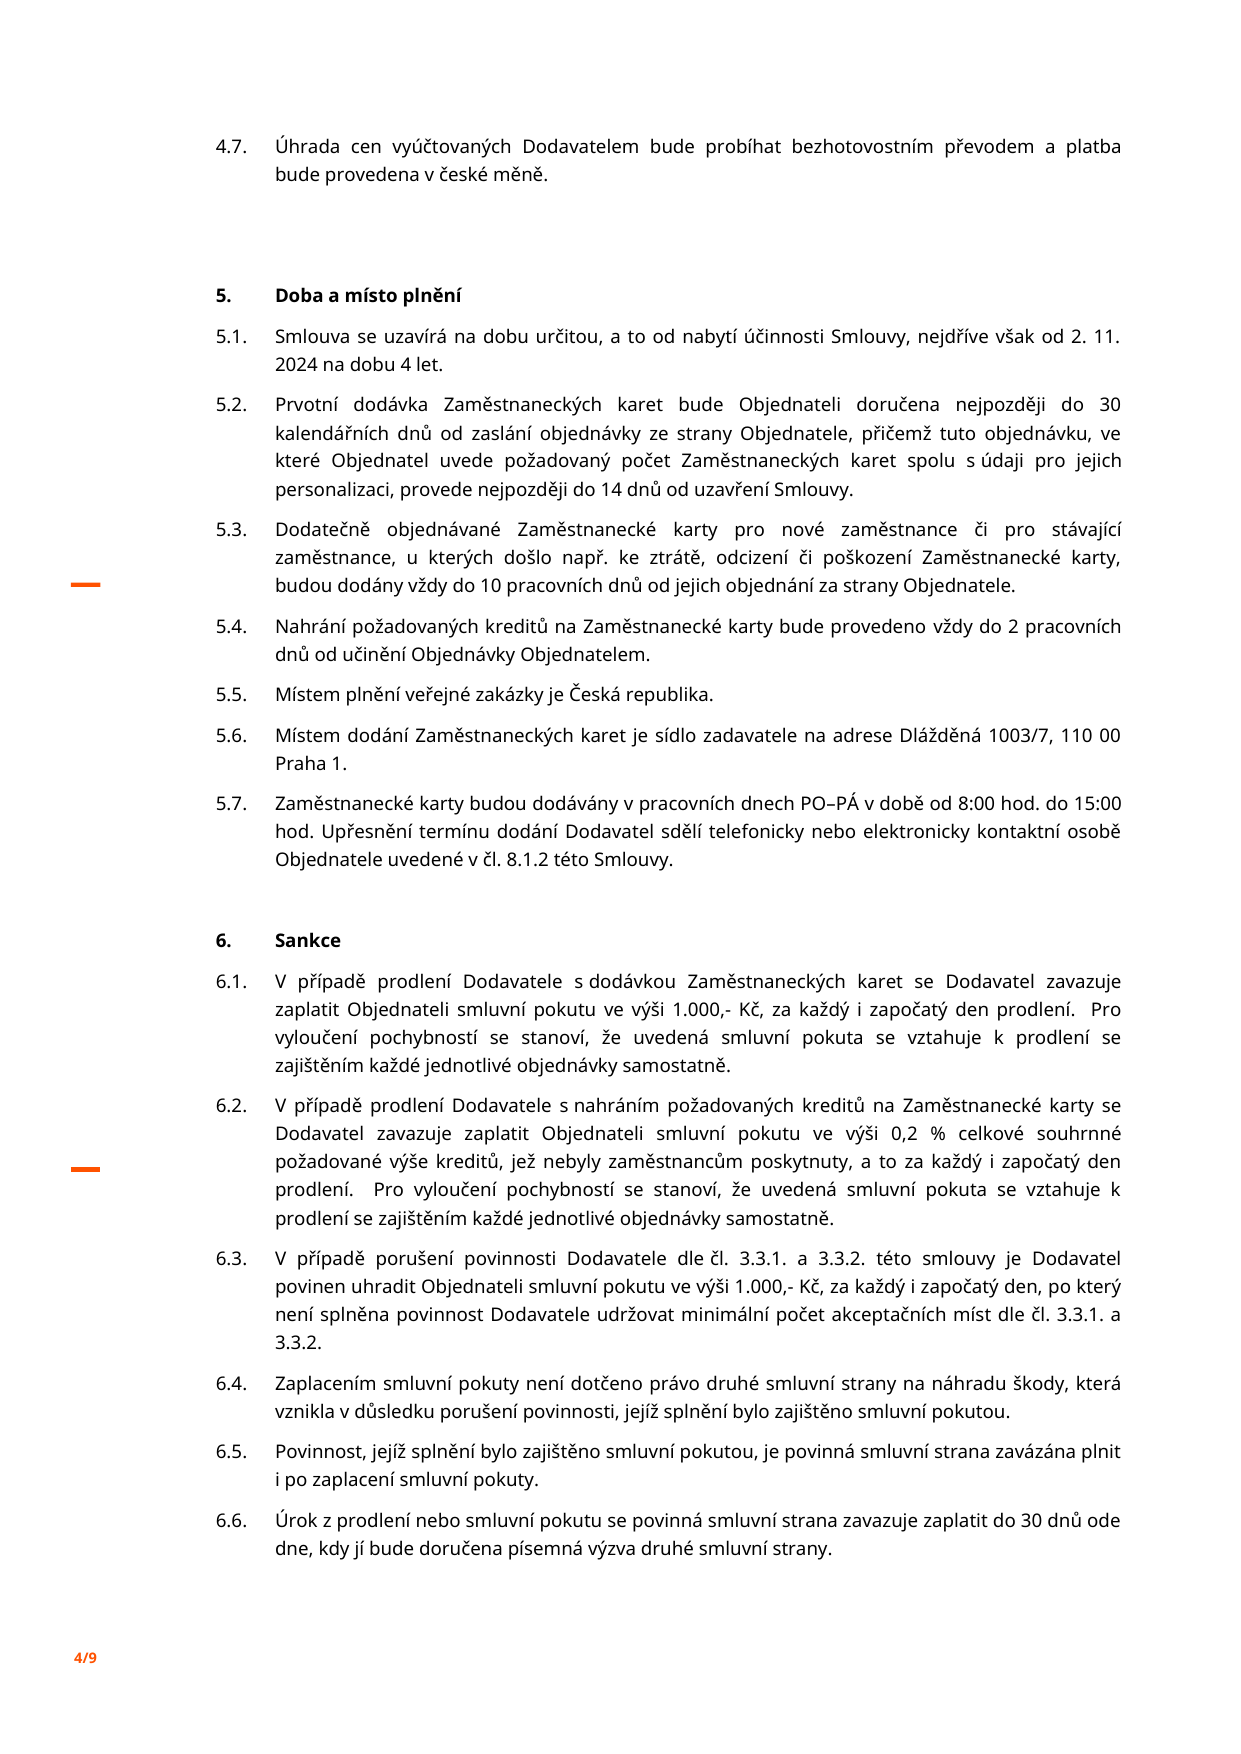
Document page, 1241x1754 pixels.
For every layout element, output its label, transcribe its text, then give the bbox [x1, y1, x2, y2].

text V případě porušení povinnosti Dodavatele dle čl. 3.3.1. a 3.3.2. této smlouvy je Dodavatel povinen uhradit Objednateli smluvní pokutu ve výši 1.000,- Kč, za každý i započatý den, po který není splněna povinnost Dodavatele udržovat minimální počet akceptačních míst dle čl. 3.3.1. a 3.3.2. [216, 1245, 1122, 1355]
text Místem dodání Zaměstnaneckých karet je sídlo zadavatele na adrese Dlážděná 1003/7, 110 00 Praha 1. [216, 722, 1122, 776]
text Dodatečně objednávané Zaměstnanecké karty pro nové zaměstnance či pro stávající zaměstnance, u kterých došlo např. ke ztrátě, odcizení či poškození Zaměstnanecké karty, budou dodány vždy do 10 pracovních dnů od jejich objednání za strany Objednatele. [216, 516, 1122, 598]
text V případě prodlení Dodavatele s nahráním požadovaných kreditů na Zaměstnanecké karty se Dodavatel zavazuje zaplatit Objednateli smluvní pokutu ve výši 0,2 % celkové souhrnné požadované výše kreditů, jež nebyly zaměstnancům poskytnuty, a to za každý i započatý den prodlení. Pro vyloučení pochybností se stanoví, že uvedená smluvní pokuta se vztahuje k prodlení se zajištěním každé jednotlivé objednávky samostatně. [216, 1093, 1122, 1230]
text Zaměstnanecké karty budou dodávány v pracovních dnech PO–PÁ v době od 8:00 hod. do 15:00 hod. Upřesnění termínu dodání Dodavatel sdělí telefonicky nebo elektronicky kontaktní osobě Objednatele uvedené v čl. 8.1.2 této Smlouvy. [216, 791, 1122, 872]
text V případě prodlení Dodavatele s dodávkou Zaměstnaneckých karet se Dodavatel zavazuje zaplatit Objednateli smluvní pokutu ve výši 1.000,- Kč, za každý i započatý den prodlení. Pro vyloučení pochybností se stanoví, že uvedená smluvní pokuta se vztahuje k prodlení se zajištěním každé jednotlivé objednávky samostatně. [216, 968, 1122, 1078]
text Úhrada cen vyúčtovaných Dodavatelem bude probíhat bezhotovostním převodem a platba bude provedena v české měně. [216, 133, 1122, 187]
text Prvotní dodávka Zaměstnaneckých karet bude Objednateli doručena nejpozději do 30 kalendářních dnů od zaslání objednávky ze strany Objednatele, přičemž tuto objednávku, ve které Objednatel uvede požadovaný počet Zaměstnaneckých karet spolu s údaji pro jejich personalizaci, provede nejpozději do 14 dnů od uzavření Smlouvy. [216, 392, 1122, 501]
text Povinnost, jejíž splnění bylo zajištěno smluvní pokutou, je povinná smluvní strana zavázána plnit i po zaplacení smluvní pokuty. [216, 1438, 1122, 1492]
subtitle Sankce [216, 928, 1122, 953]
text Místem plnění veřejné zakázky je Česká republika. [216, 681, 1122, 707]
subtitle Doba a místo plnění [216, 283, 1122, 308]
text Zaplacením smluvní pokuty není dotčeno právo druhé smluvní strany na náhradu škody, která vznikla v důsledku porušení povinnosti, jejíž splnění bylo zajištěno smluvní pokutou. [216, 1370, 1122, 1423]
text Nahrání požadovaných kreditů na Zaměstnanecké karty bude provedeno vždy do 2 pracovních dnů od učinění Objednávky Objednatelem. [216, 613, 1122, 666]
text Úrok z prodlení nebo smluvní pokutu se povinná smluvní strana zavazuje zaplatit do 30 dnů ode dne, kdy jí bude doručena písemná výzva druhé smluvní strany. [216, 1507, 1122, 1561]
text Smlouva se uzavírá na dobu určitou, a to od nabytí účinnosti Smlouvy, nejdříve však od 2. 11. 2024 na dobu 4 let. [216, 323, 1122, 377]
